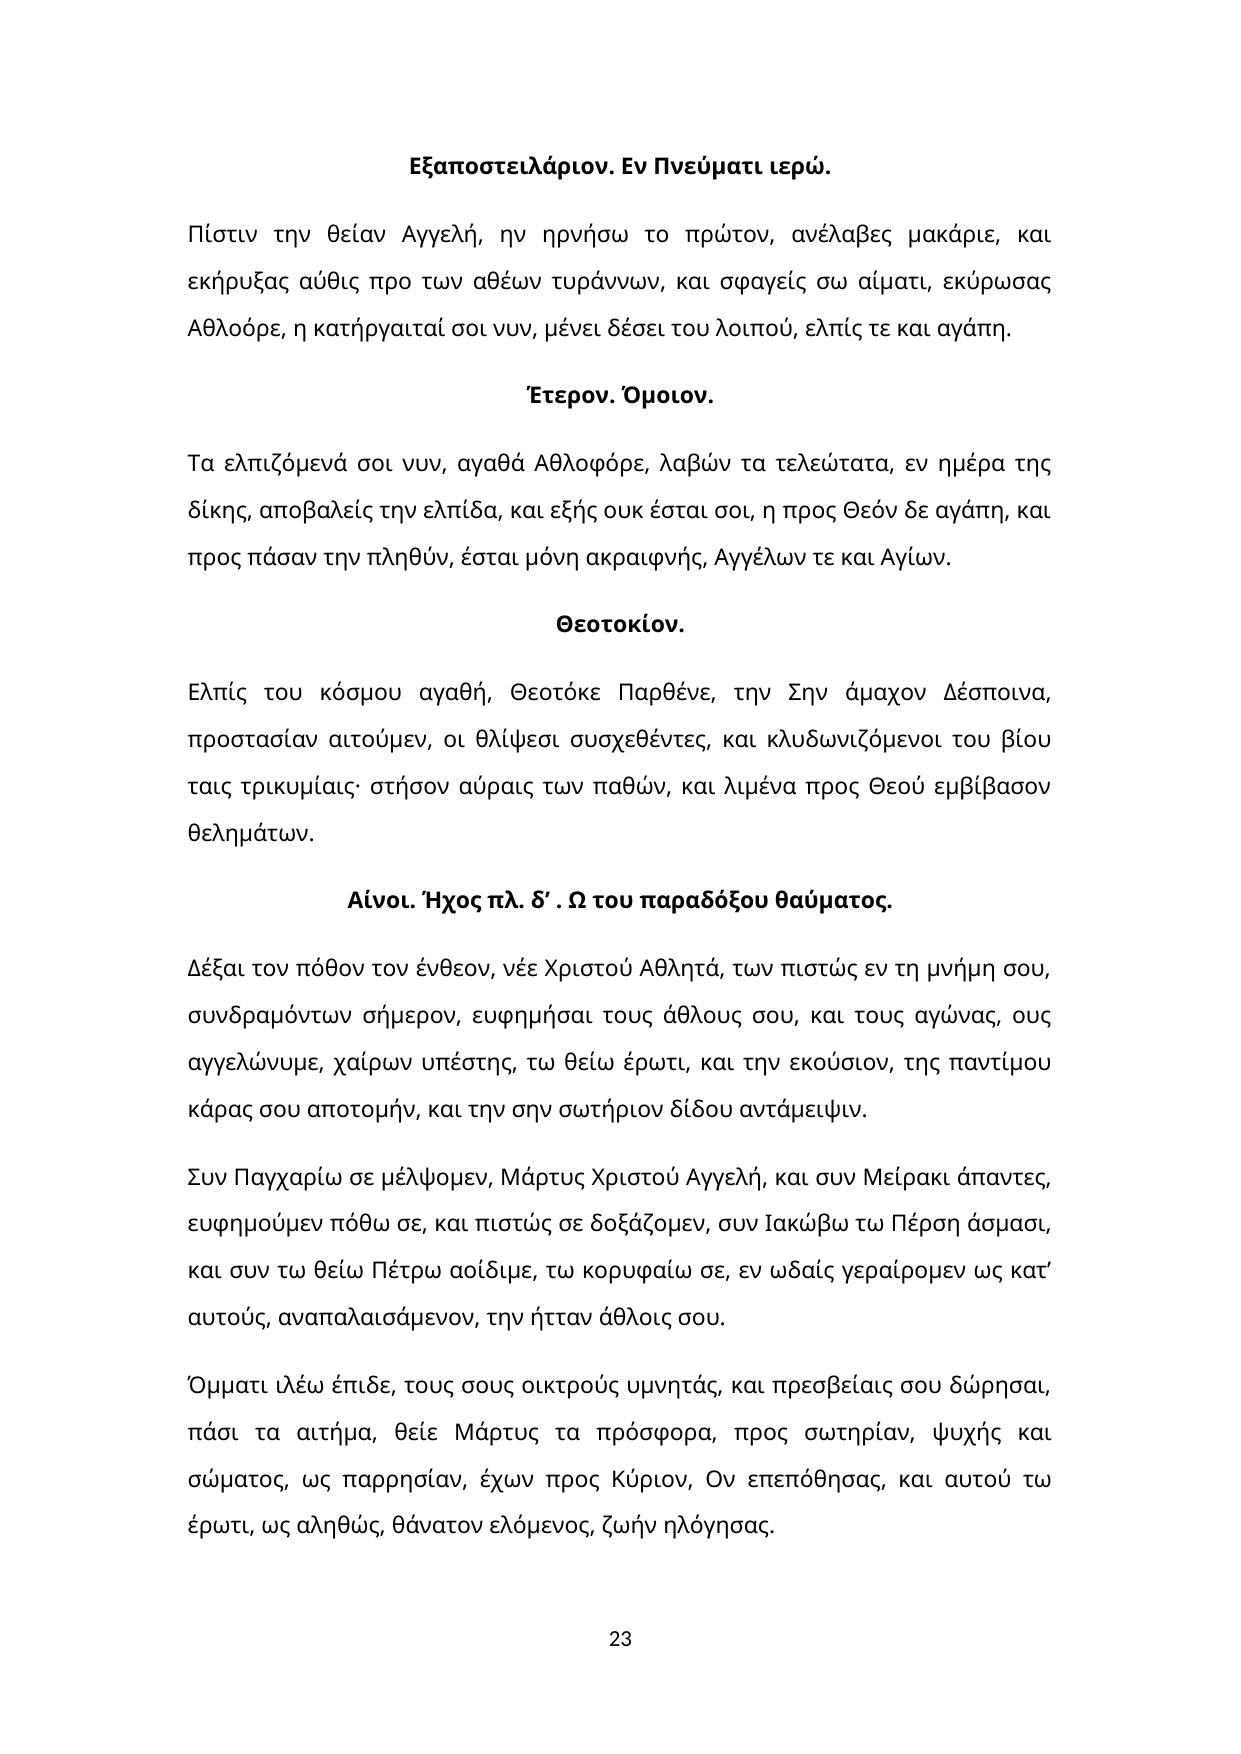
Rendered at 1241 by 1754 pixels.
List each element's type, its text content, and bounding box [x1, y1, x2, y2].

text Τα ελπιζόμενά σοι νυν, αγαθά Αθλοφόρε, λαβών τα τελεώτατα, εν ημέρα της δίκης, αποβαλείς την ελπίδα, και εξής ουκ έσται σοι, η προς Θεόν δε αγάπη, και προς πάσαν την πληθύν, έσται μόνη ακραιφνής, Αγγέλων τε και Αγίων. [187, 447, 1053, 572]
text Πίστιν την θείαν Αγγελή, ην ηρνήσω το πρώτον, ανέλαβες μακάριε, και εκήρυξας αύθις προ των αθέων τυράννων, και σφαγείς σω αίματι, εκύρωσας Αθλοόρε, η κατήργαιταί σοι νυν, μένει δέσει του λοιπού, ελπίς τε και αγάπη. [187, 218, 1053, 343]
text Έτερον. Όμοιον. [187, 379, 1053, 410]
text Όμματι ιλέω έπιδε, τους σους οικτρούς υμνητάς, και πρεσβείαις σου δώρησαι, πάσι τα αιτήμα, θείε Μάρτυς τα πρόσφορα, προς σωτηρίαν, ψυχής και σώματος, ως παρρησίαν, έχων προς Κύριον, Ον επεπόθησας, και αυτού τω έρωτι, ως αληθώς, θάνατον ελόμενος, ζωήν ηλόγησας. [187, 1369, 1053, 1541]
text Ελπίς του κόσμου αγαθή, Θεοτόκε Παρθένε, την Σην άμαχον Δέσποινα, προστασίαν αιτούμεν, οι θλίψεσι συσχεθέντες, και κλυδωνιζόμενοι του βίου ταις τρικυμίαις· στήσον αύραις των παθών, και λιμένα προς Θεού εμβίβασον θελημάτων. [187, 676, 1053, 848]
text Θεοτοκίον. [187, 608, 1053, 639]
text Δέξαι τον πόθον τον ένθεον, νέε Χριστού Αθλητά, των πιστώς εν τη μνήμη σου, συνδραμόντων σήμερον, ευφημήσαι τους άθλους σου, και τους αγώνας, ους αγγελώνυμε, χαίρων υπέστης, τω θείω έρωτι, και την εκούσιον, της παντίμου κάρας σου αποτομήν, και την σην σωτήριον δίδου αντάμειψιν. [187, 952, 1053, 1124]
text Αίνοι. Ήχος πλ. δ’ . Ω του παραδόξου θαύματος. [187, 884, 1053, 916]
text Εξαποστειλάριον. Εν Πνεύματι ιερώ. [187, 150, 1053, 181]
text Συν Παγχαρίω σε μέλψομεν, Μάρτυς Χριστού Αγγελή, και συν Μείρακι άπαντες, ευφημούμεν πόθω σε, και πιστώς σε δοξάζομεν, συν Ιακώβω τω Πέρση άσμασι, και συν τω θείω Πέτρω αοίδιμε, τω κορυφαίω σε, εν ωδαίς γεραίρομεν ως κατ’ αυτούς, αναπαλαισάμενον, την ήτταν άθλοις σου. [187, 1160, 1053, 1332]
